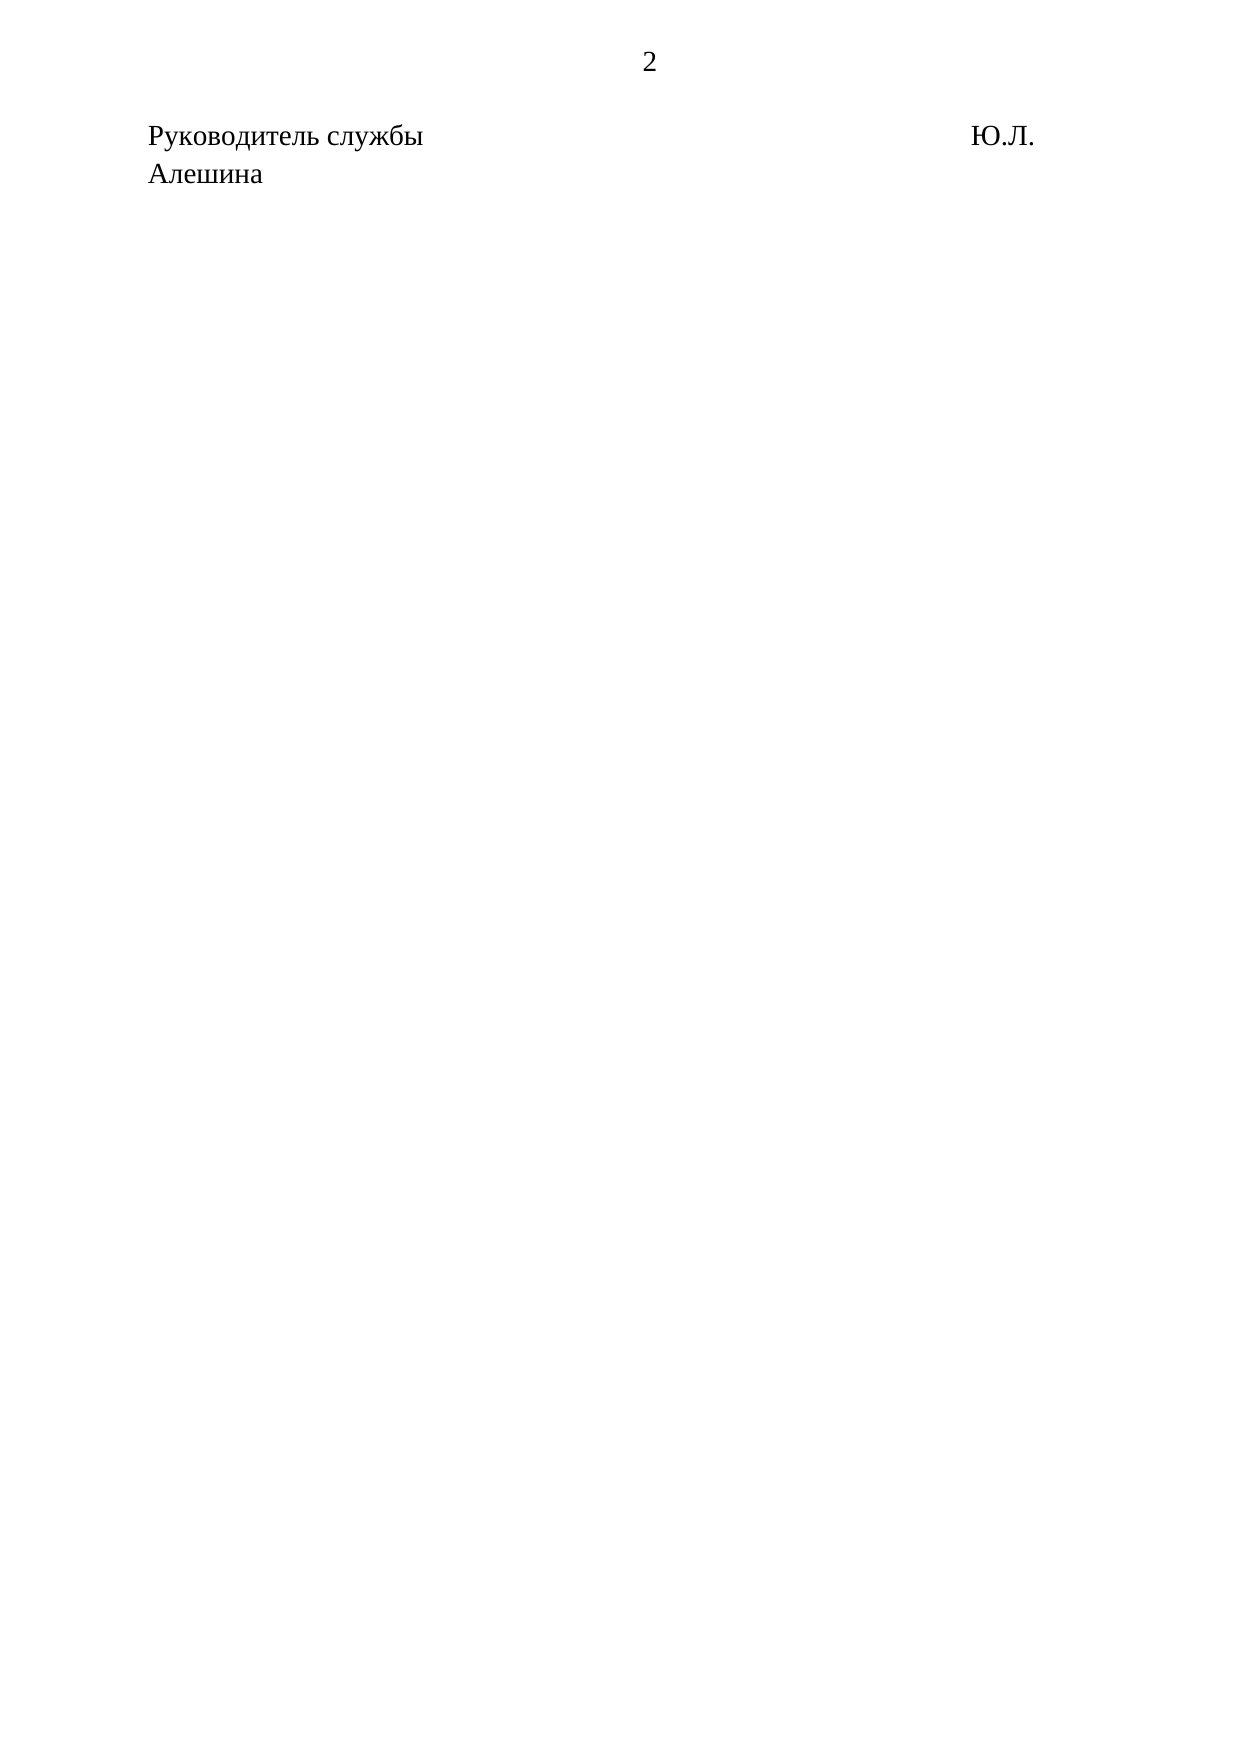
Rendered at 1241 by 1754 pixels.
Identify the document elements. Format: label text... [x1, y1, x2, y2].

text Руководитель службы Ю.Л. Алешина [148, 118, 1152, 190]
